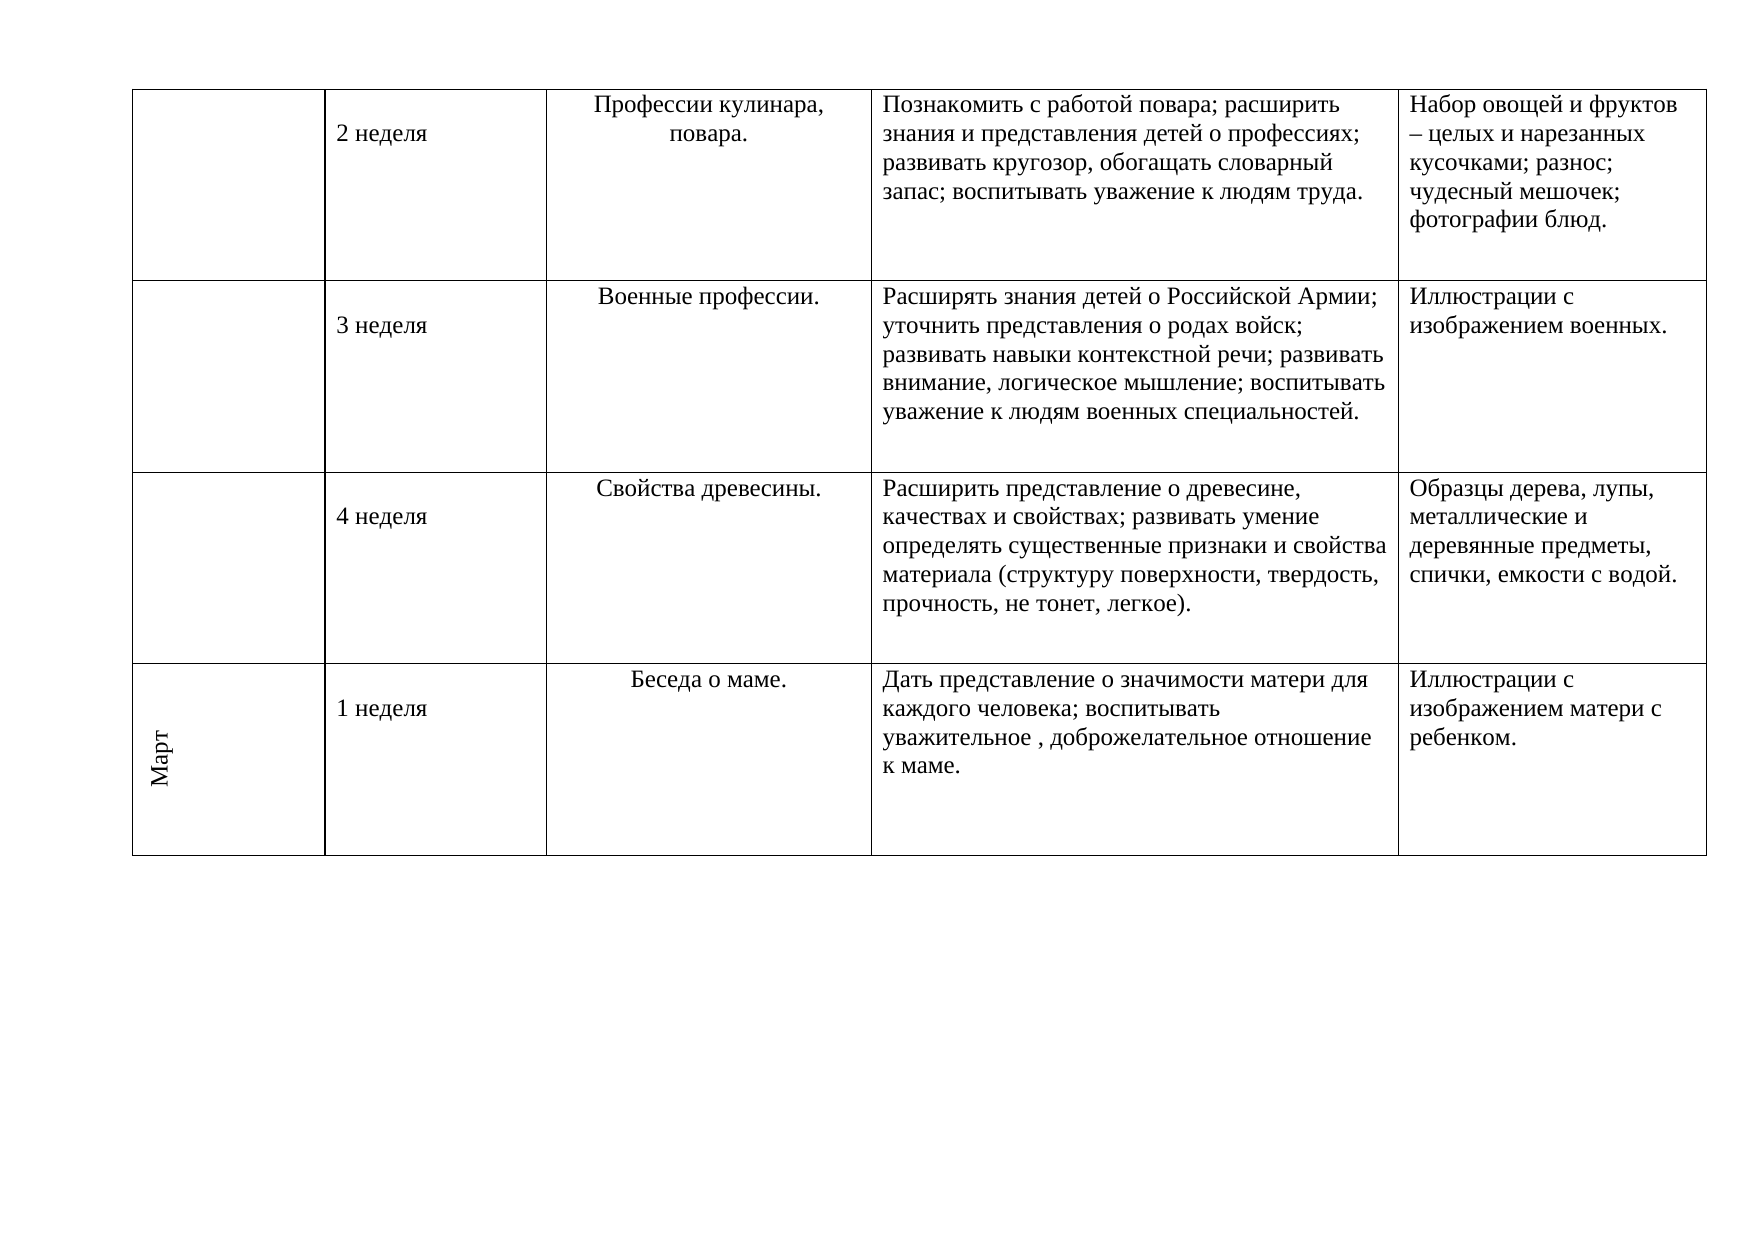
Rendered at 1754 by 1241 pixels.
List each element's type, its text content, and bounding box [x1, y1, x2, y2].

table_cell Дать представление о значимости матери для каждого человека; воспитывать уважительное , доброжелательное отношение к маме. [872, 664, 1398, 855]
table_cell 1 неделя [326, 664, 546, 855]
table_cell Расширять знания детей о Российской Армии; уточнить представления о родах войск; развивать навыки контекстной речи; развивать внимание, логическое мышление; воспитывать уважение к людям военных специальностей. [872, 281, 1398, 472]
table_cell Март [133, 664, 324, 855]
table_cell [133, 473, 324, 663]
table_cell 3 неделя [326, 281, 546, 472]
table_cell Расширить представление о древесине, качествах и свойствах; развивать умение определять существенные признаки и свойства материала (структуру поверхности, твердость, прочность, не тонет, легкое). [872, 473, 1398, 663]
table_cell [133, 90, 324, 280]
table_cell Беседа о маме. [547, 664, 871, 855]
table_cell Набор овощей и фруктов – целых и нарезанных кусочками; разнос; чудесный мешочек; фотографии блюд. [1399, 90, 1706, 280]
table_cell Военные профессии. [547, 281, 871, 472]
table_cell Профессии кулинара, повара. [547, 90, 871, 280]
table_cell Иллюстрации с изображением матери с ребенком. [1399, 664, 1706, 855]
table_cell Образцы дерева, лупы, металлические и деревянные предметы, спички, емкости с водой. [1399, 473, 1706, 663]
table_cell 4 неделя [326, 473, 546, 663]
table_cell 2 неделя [326, 90, 546, 280]
table_cell Иллюстрации с изображением военных. [1399, 281, 1706, 472]
table_cell [133, 281, 324, 472]
table_cell Свойства древесины. [547, 473, 871, 663]
table_cell Познакомить с работой повара; расширить знания и представления детей о профессиях; развивать кругозор, обогащать словарный запас; воспитывать уважение к людям труда. [872, 90, 1398, 280]
